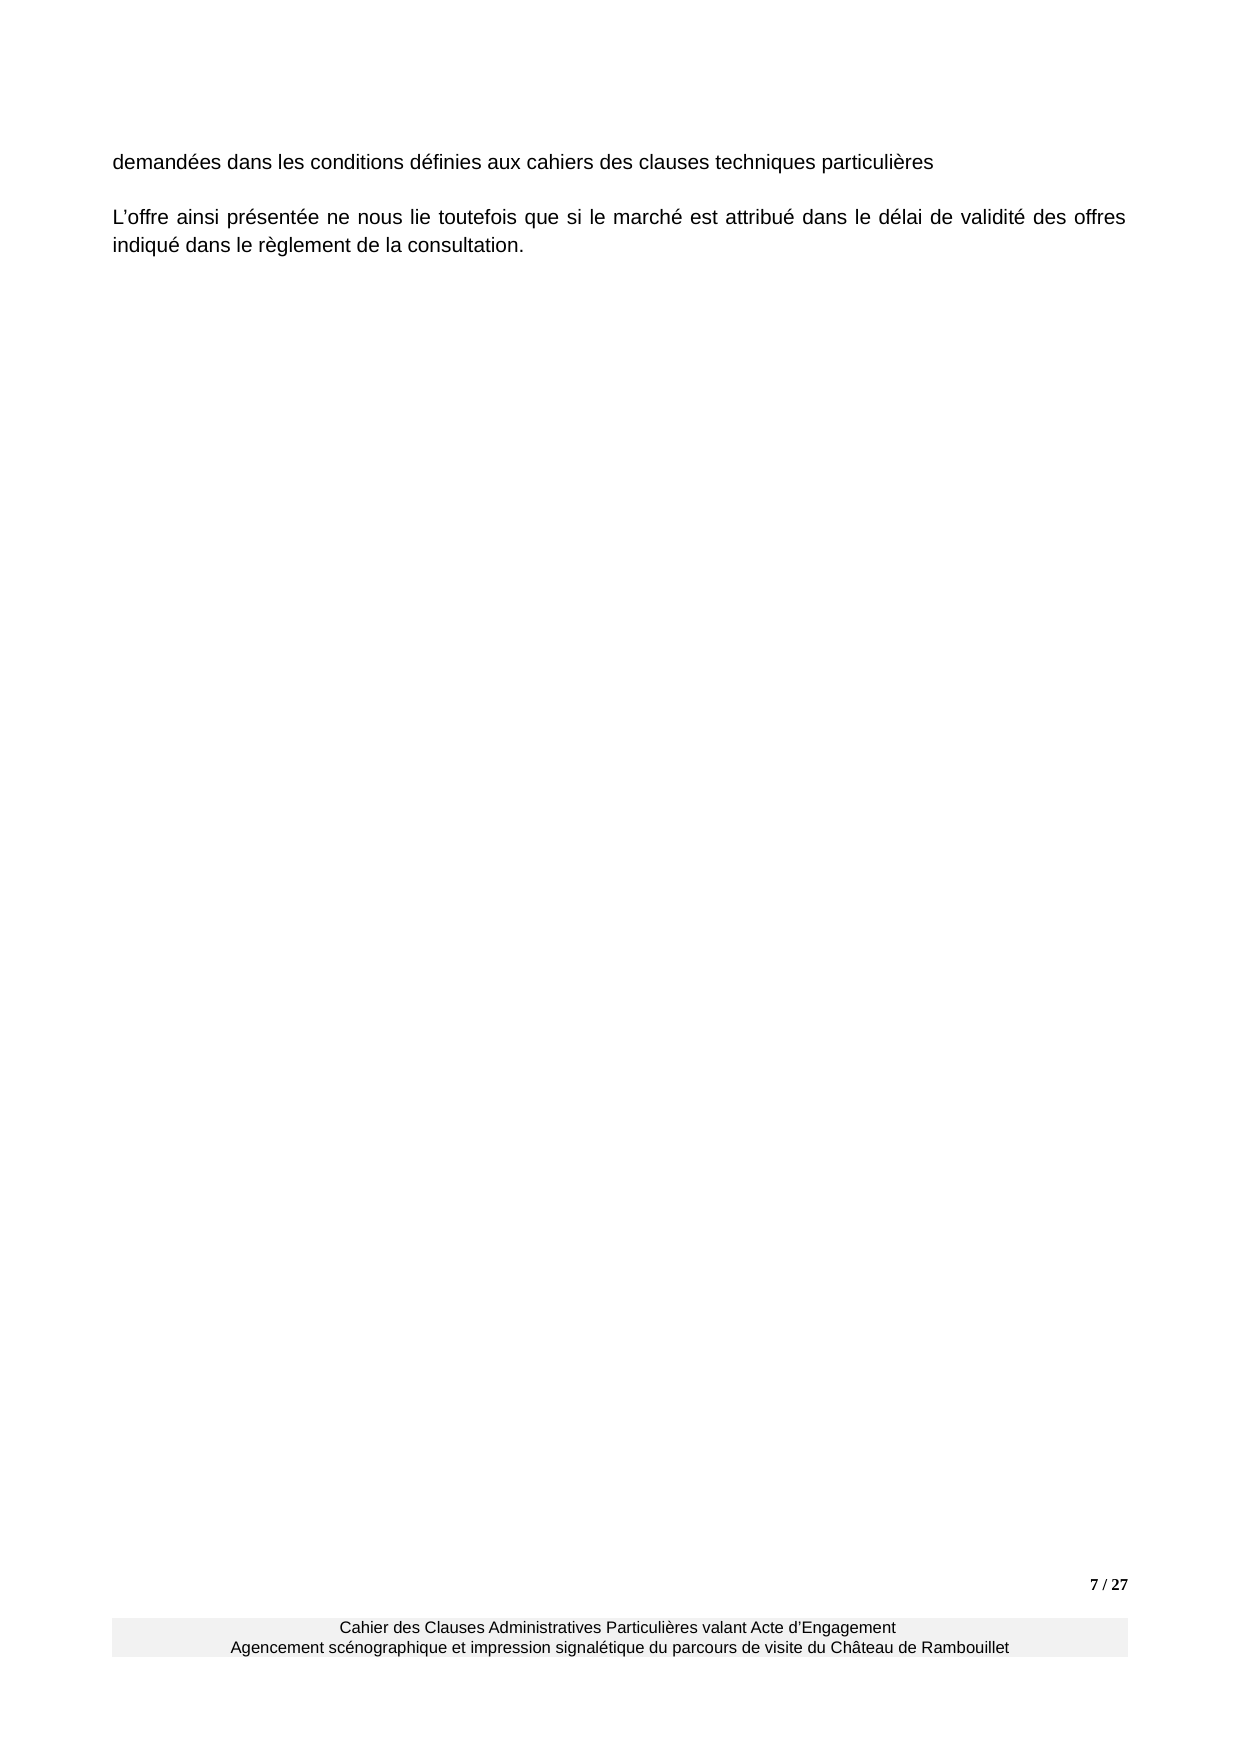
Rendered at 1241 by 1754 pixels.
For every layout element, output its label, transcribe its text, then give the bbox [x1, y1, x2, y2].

text L’offre ainsi présentée ne nous lie toutefois que si le marché est attribué dans le délai de validité des offres indiqué dans le règlement de la consultation. [112, 205, 1128, 256]
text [112, 150, 1128, 174]
